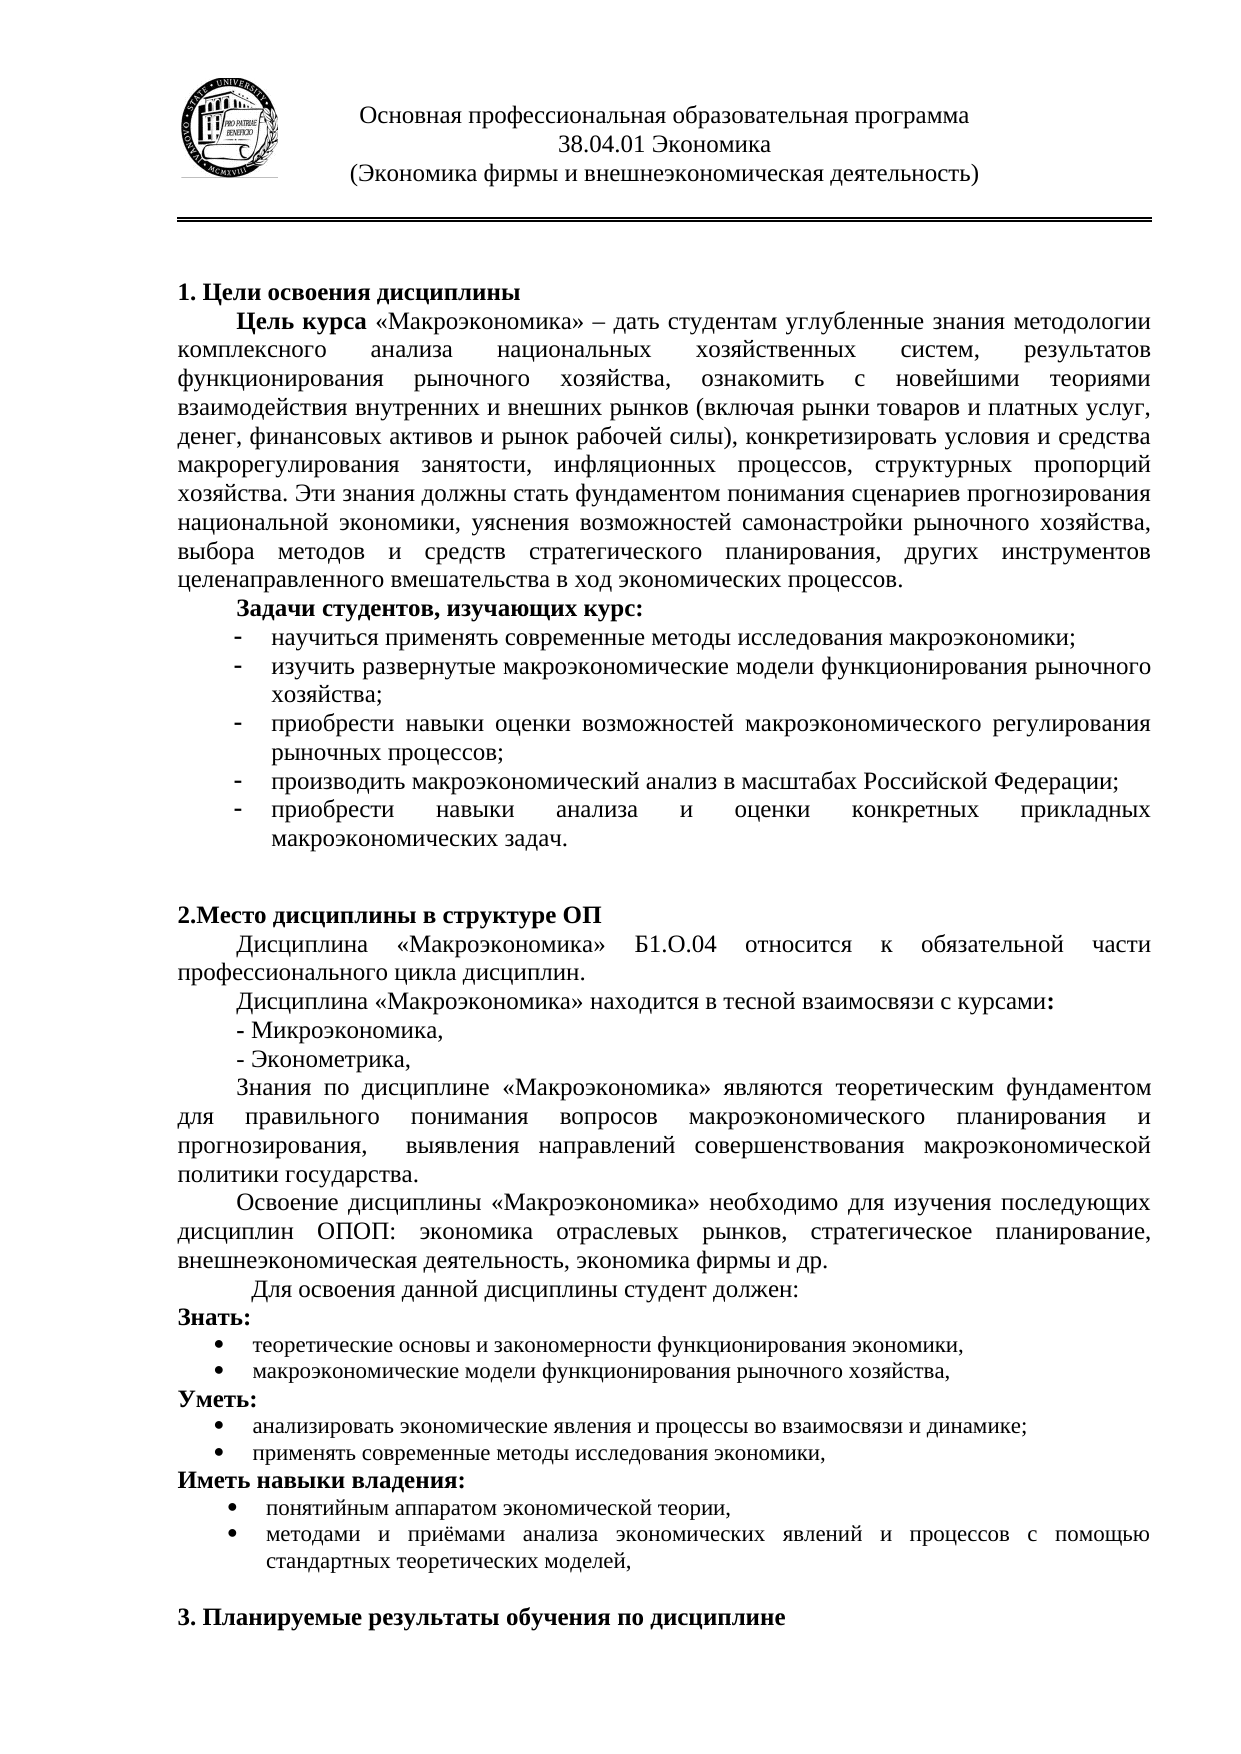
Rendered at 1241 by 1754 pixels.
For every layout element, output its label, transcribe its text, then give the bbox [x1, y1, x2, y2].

list понятийным аппаратом экономической теории, [228, 1494, 1152, 1520]
text Дисциплина «Макроэкономика» Б1.О.04 относится к обязательной части профессионального цикла дисциплин. [177, 929, 1152, 986]
list приобрести навыки оценки возможностей макроэкономического регулирования рыночных процессов; [233, 708, 1152, 766]
text Знать: [177, 1302, 1152, 1331]
text Дисциплина «Макроэкономика» находится в тесной взаимосвязи с курсами: [177, 986, 1152, 1015]
list изучить развернутые макроэкономические модели функционирования рыночного хозяйства; [233, 651, 1152, 708]
text - Микроэкономика, [177, 1015, 1152, 1044]
list приобрести навыки анализа и оценки конкретных прикладных макроэкономических задач. [233, 794, 1152, 852]
list макроэкономические модели функционирования рыночного хозяйства, [215, 1357, 1152, 1384]
list теоретические основы и закономерности функционирования экономики, [215, 1331, 1152, 1357]
text Освоение дисциплины «Макроэкономика» необходимо для изучения последующих дисциплин ОПОП: экономика отраслевых рынков, стратегическое планирование, внешнеэкономическая деятельность, экономика фирмы и др. [177, 1187, 1152, 1274]
text 2.Место дисциплины в структуре ОП [177, 900, 1152, 929]
text Цель курса «Макроэкономика» – дать студентам углубленные знания методологии комплексного анализа национальных хозяйственных систем, результатов функционирования рыночного хозяйства, ознакомить с новейшими теориями взаимодействия внутренних и внешних рынков (включая рынки товаров и платных услуг, денег, финансовых активов и рынок рабочей силы), конкретизировать условия и средства макрорегулирования занятости, инфляционных процессов, структурных пропорций хозяйства. Эти знания должны стать фундаментом понимания сценариев прогнозирования национальной экономики, уяснения возможностей самонастройки рыночного хозяйства, выбора методов и средств стратегического планирования, других инструментов целенаправленного вмешательства в ход экономических процессов. [177, 306, 1152, 593]
text 3. Планируемые результаты обучения по дисциплине [177, 1602, 1152, 1631]
text Знания по дисциплине «Макроэкономика» являются теоретическим фундаментом для правильного понимания вопросов макроэкономического планирования и прогнозирования, выявления направлений совершенствования макроэкономической политики государства. [177, 1072, 1152, 1187]
text Задачи студентов, изучающих курс: [177, 593, 1152, 622]
list научиться применять современные методы исследования макроэкономики; [233, 622, 1152, 651]
text 1. Цели освоения дисциплины [177, 277, 1152, 306]
list методами и приёмами анализа экономических явлений и процессов с помощью стандартных теоретических моделей, [228, 1520, 1152, 1573]
text Для освоения данной дисциплины студент должен: [177, 1274, 1152, 1302]
list анализировать экономические явления и процессы во взаимосвязи и динамике; [215, 1413, 1152, 1439]
text Уметь: [177, 1384, 1152, 1413]
picture [181, 78, 278, 178]
list применять современные методы исследования экономики, [215, 1439, 1152, 1465]
text Иметь навыки владения: [177, 1465, 1152, 1494]
list производить макроэкономический анализ в масштабах Российской Федерации; [233, 766, 1152, 794]
text - Эконометрика, [177, 1044, 1152, 1072]
